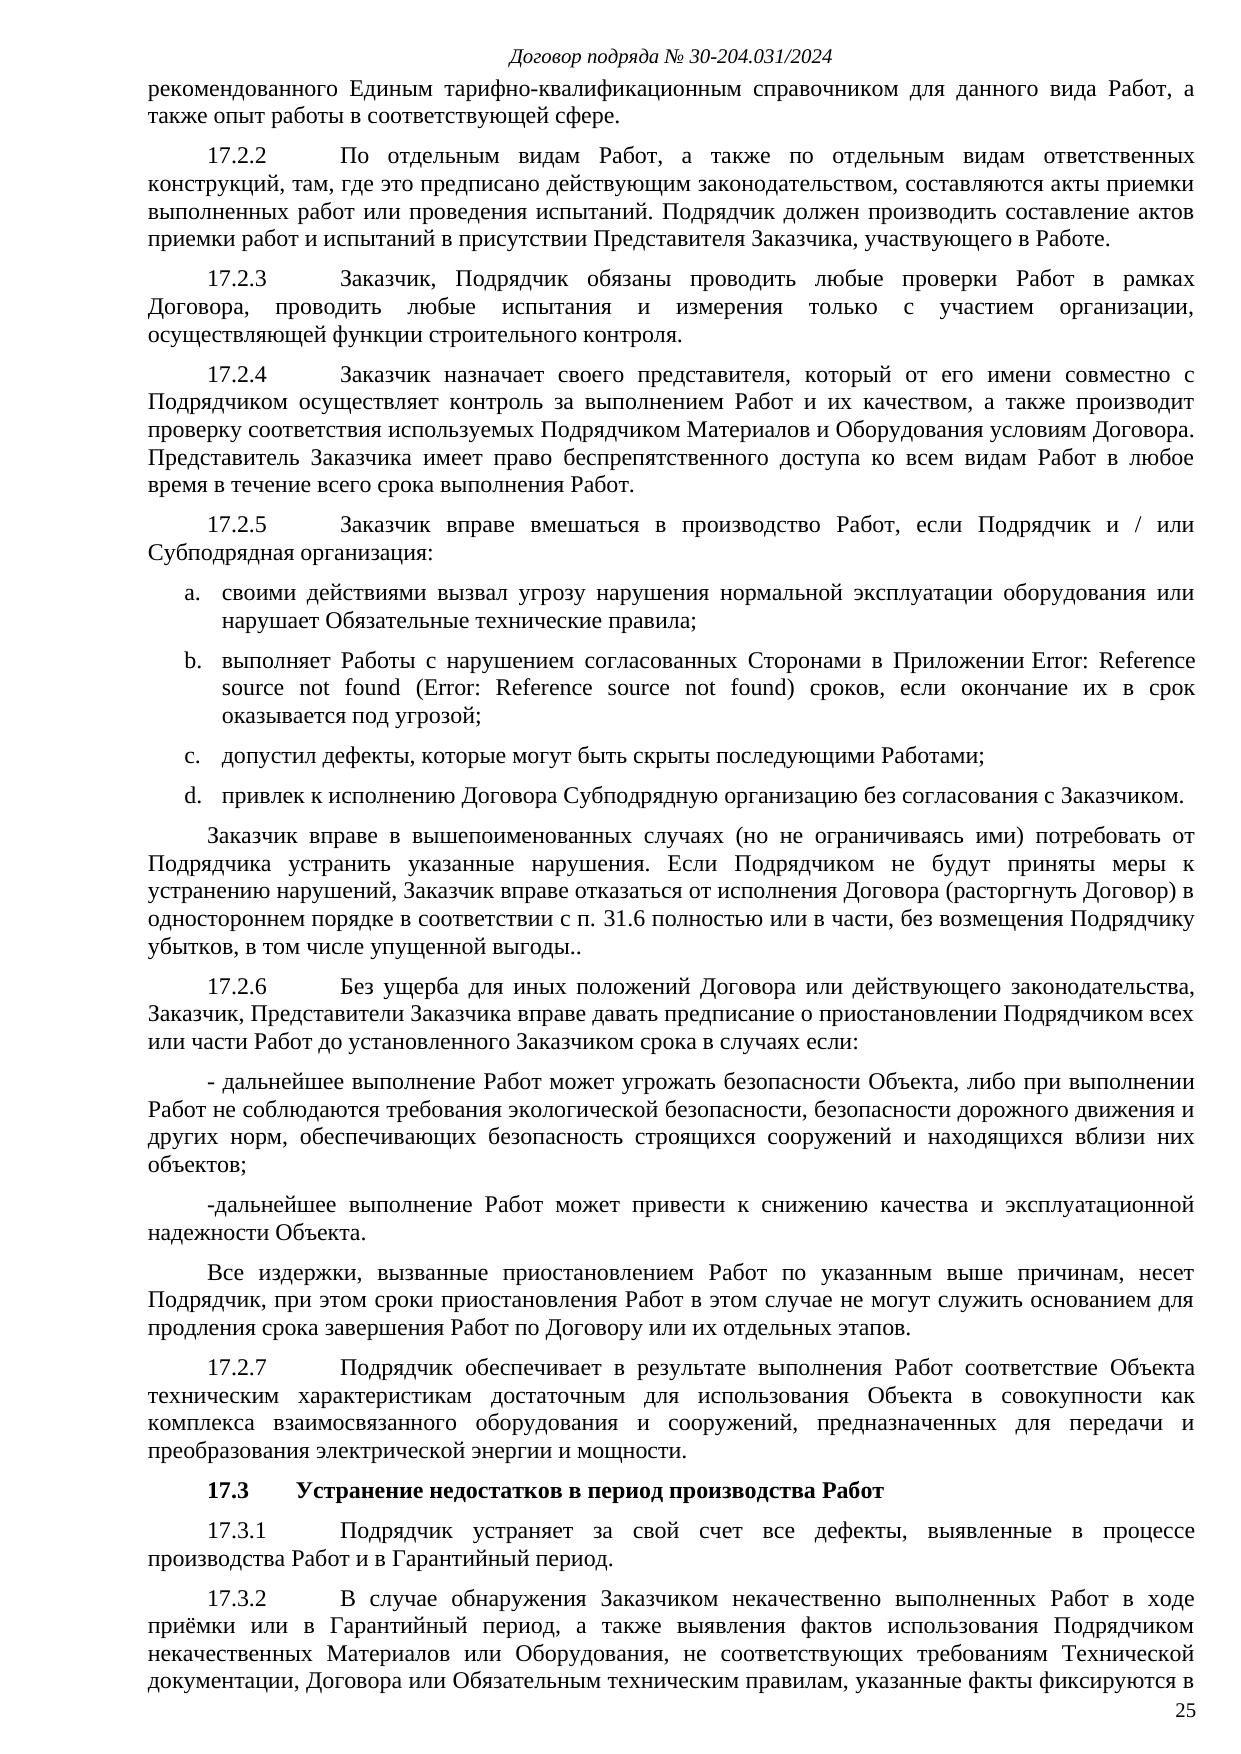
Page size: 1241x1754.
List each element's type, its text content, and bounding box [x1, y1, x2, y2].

list привлек к исполнению Договора Субподрядную организацию без согласования с Заказчиком. [184, 781, 1196, 809]
list Заказчик вправе вмешаться в производство Работ, если Подрядчик и / или Субподрядная организация: [148, 510, 1196, 566]
list Заказчик назначает своего представителя, который от его имени совместно с Подрядчиком осуществляет контроль за выполнением Работ и их качеством, а также производит проверку соответствия используемых Подрядчиком Материалов и Оборудования условиям Договора. Представитель Заказчика имеет право беспрепятственного доступа ко всем видам Работ в любое время в течение всего срока выполнения Работ. [148, 360, 1196, 498]
list -дальнейшее выполнение Работ может привести к снижению качества и эксплуатационной надежности Объекта. [148, 1190, 1196, 1245]
list Подрядчик обеспечивает в результате выполнения Работ соответствие Объекта техническим характеристикам достаточным для использования Объекта в совокупности как комплекса взаимосвязанного оборудования и сооружений, предназначенных для передачи и преобразования электрической энергии и мощности. [148, 1353, 1196, 1463]
list своими действиями вызвал угрозу нарушения нормальной эксплуатации оборудования или нарушает Обязательные технические правила; [184, 578, 1196, 633]
text Заказчик вправе в вышепоименованных случаях (но не ограничиваясь ими) потребовать от Подрядчика устранить указанные нарушения. Если Подрядчиком не будут приняты меры к устранению нарушений, Заказчик вправе отказаться от исполнения Договора (расторгнуть Договор) в одностороннем порядке в соответствии с п. 31.6 полностью или в части, без возмещения Подрядчику убытков, в том числе упущенной выгоды.. [148, 821, 1196, 959]
text Все издержки, вызванные приостановлением Работ по указанным выше причинам, несет Подрядчик, при этом сроки приостановления Работ в этом случае не могут служить основанием для продления срока завершения Работ по Договору или их отдельных этапов. [148, 1258, 1196, 1341]
list допустил дефекты, которые могут быть скрыты последующими Работами; [184, 741, 1196, 769]
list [148, 1584, 1196, 1694]
list - дальнейшее выполнение Работ может угрожать безопасности Объекта, либо при выполнении Работ не соблюдаются требования экологической безопасности, безопасности дорожного движения и других норм, обеспечивающих безопасность строящихся сооружений и находящихся вблизи них объектов; [148, 1067, 1196, 1177]
list Подрядчик устраняет за свой счет все дефекты, выявленные в процессе производства Работ и в Гарантийный период. [148, 1516, 1196, 1571]
list Устранение недостатков в период производства Работ [148, 1476, 1196, 1503]
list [148, 74, 1196, 129]
list Заказчик, Подрядчик обязаны проводить любые проверки Работ в рамках Договора, проводить любые испытания и измерения только с участием организации, осуществляющей функции строительного контроля. [148, 264, 1196, 347]
list Без ущерба для иных положений Договора или действующего законодательства, Заказчик, Представители Заказчика вправе давать предписание о приостановлении Подрядчиком всех или части Работ до установленного Заказчиком срока в случаях если: [148, 972, 1196, 1054]
list По отдельным видам Работ, а также по отдельным видам ответственных конструкций, там, где это предписано действующим законодательством, составляются акты приемки выполненных работ или проведения испытаний. Подрядчик должен производить составление актов приемки работ и испытаний в присутствии Представителя Заказчика, участвующего в Работе. [148, 142, 1196, 252]
